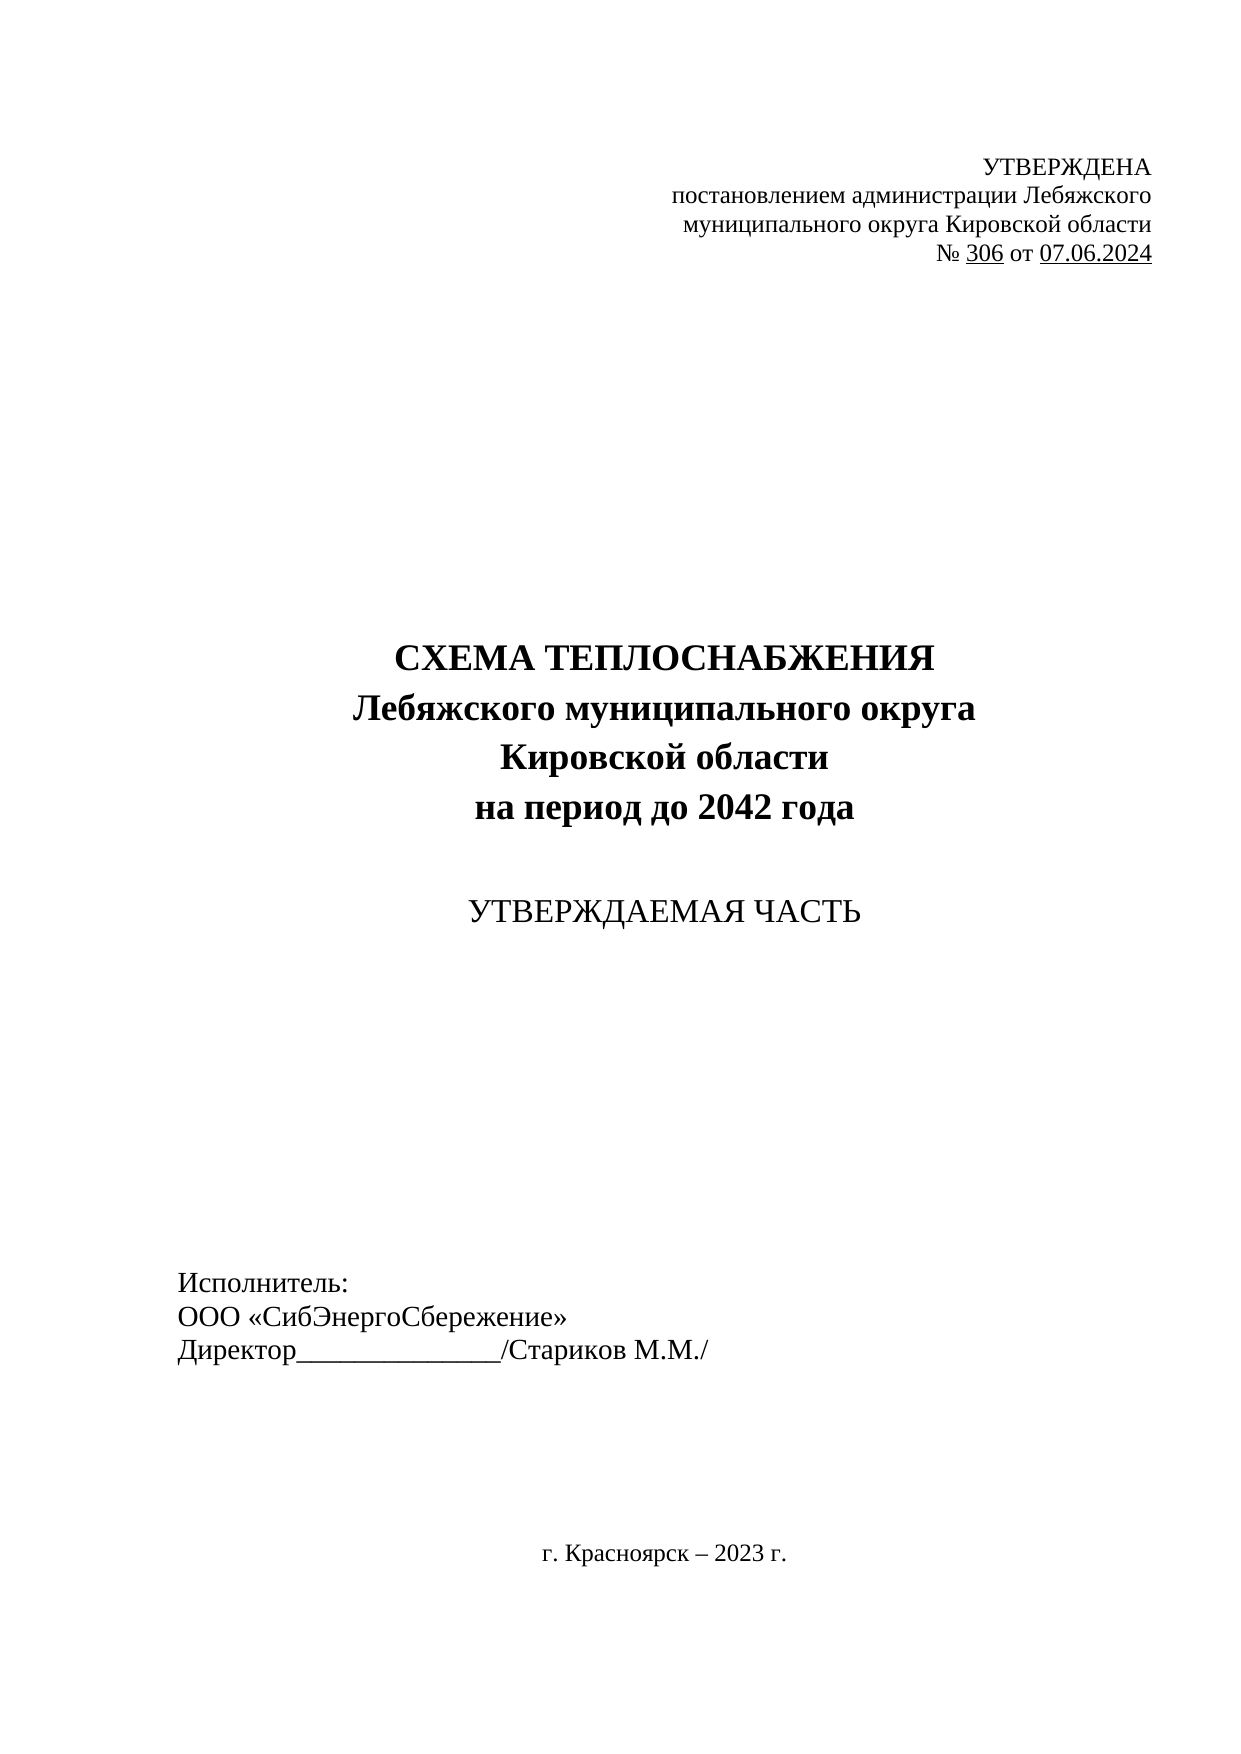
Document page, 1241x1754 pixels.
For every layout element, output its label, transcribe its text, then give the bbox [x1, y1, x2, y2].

text Исполнитель: [177, 1265, 1152, 1299]
text СХЕМА ТЕПЛОСНАБЖЕНИЯ [177, 636, 1152, 679]
text № 306 от 07.06.2024 [177, 238, 1152, 267]
text Лебяжского муниципального округа [177, 685, 1152, 728]
text Директор______________/Стариков М.М./ [177, 1332, 1152, 1366]
text Кировской области [177, 735, 1152, 778]
text УТВЕРЖДЕНА [177, 152, 1152, 180]
text на период до 2042 года [177, 784, 1152, 827]
text муниципального округа Кировской области [177, 209, 1152, 238]
text г. Красноярск – 2023 г. [177, 1538, 1152, 1567]
text постановлением администрации Лебяжского [177, 180, 1152, 209]
text ООО «СибЭнергоСбережение» [177, 1299, 1152, 1332]
text УТВЕРЖДАЕМАЯ ЧАСТЬ [177, 891, 1152, 930]
